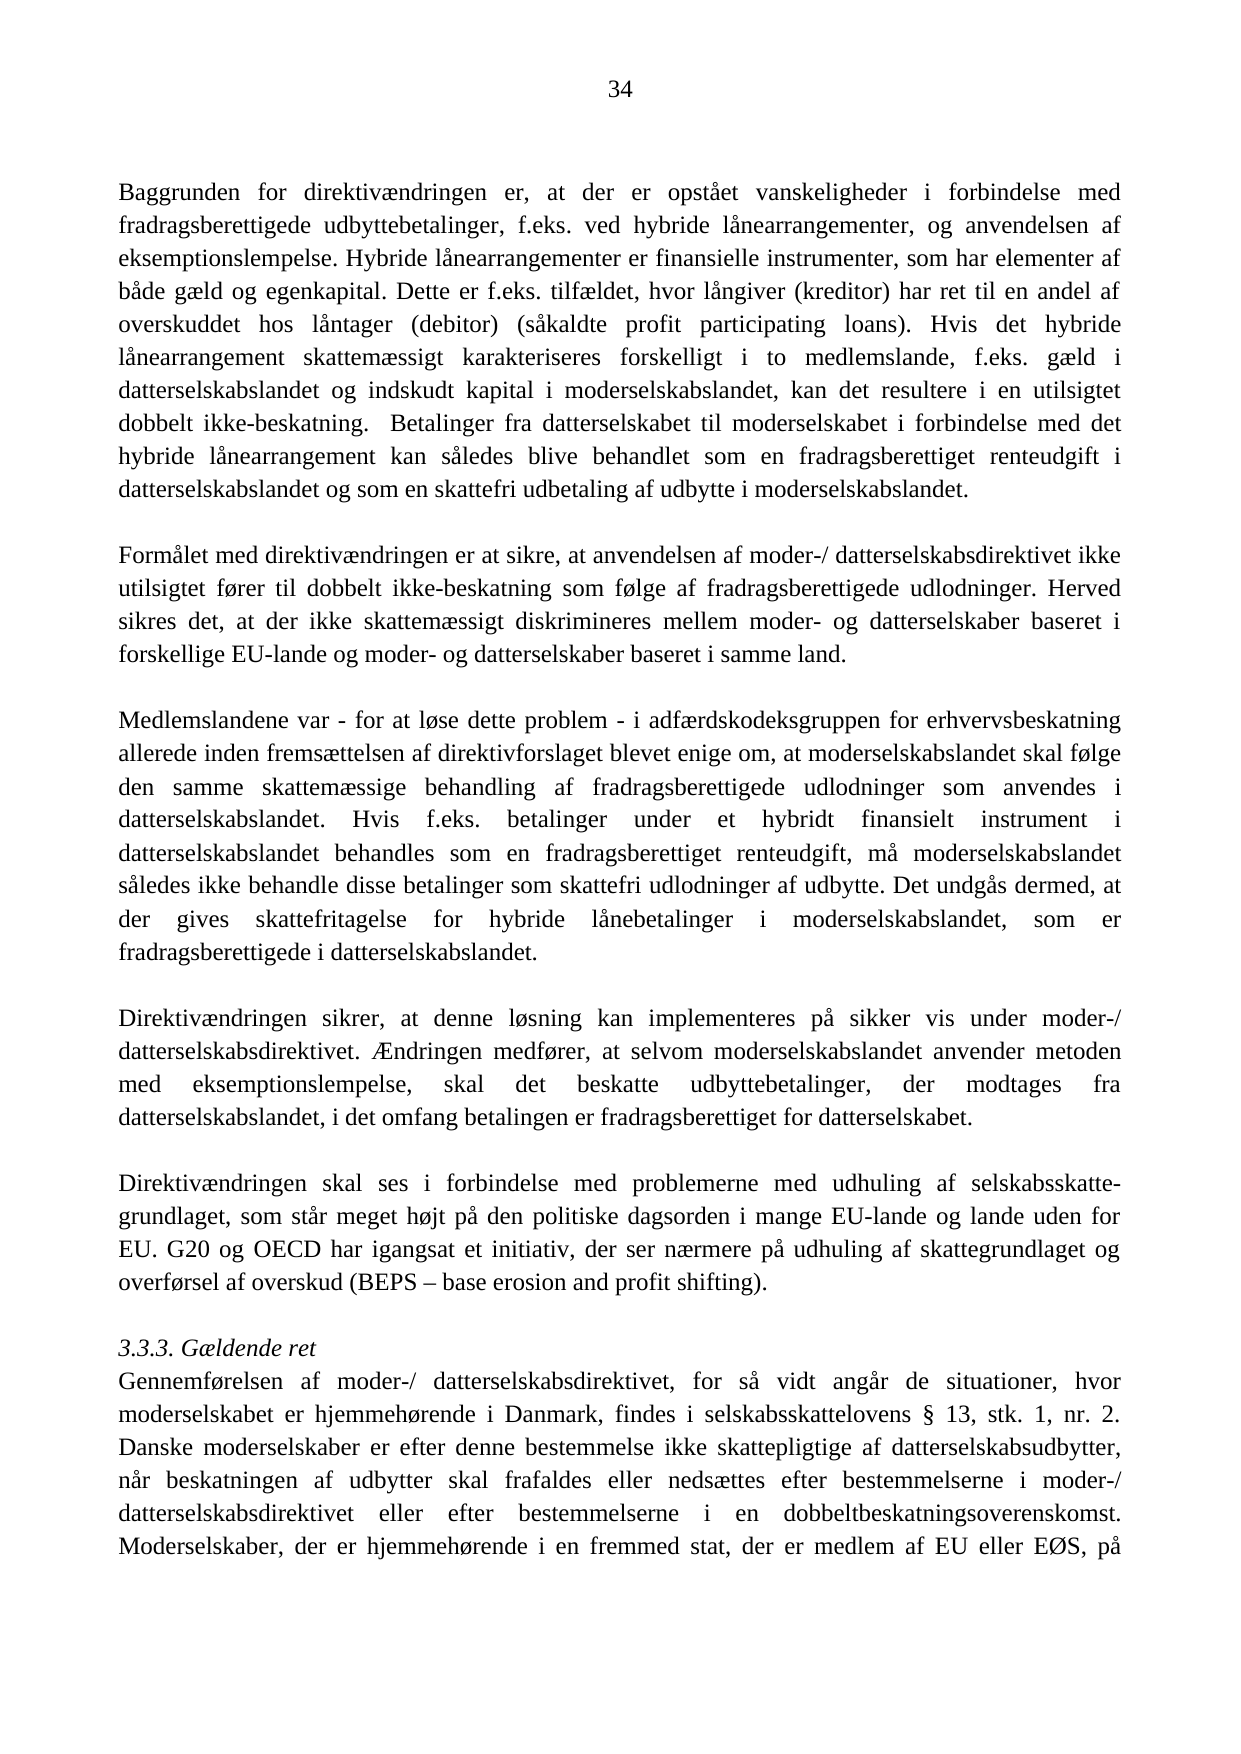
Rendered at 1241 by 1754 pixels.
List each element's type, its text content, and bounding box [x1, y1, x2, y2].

text Direktivændringen skal ses i forbindelse med problemerne med udhuling af selskabsskatte-grundlaget, som står meget højt på den politiske dagsorden i mange EU-lande og lande uden for EU. G20 og OECD har igangsat et initiativ, der ser nærmere på udhuling af skattegrundlaget og overførsel af overskud (BEPS – base erosion and profit shifting). [118, 1168, 1122, 1296]
text Direktivændringen sikrer, at denne løsning kan implementeres på sikker vis under moder-/ datterselskabsdirektivet. Ændringen medfører, at selvom moderselskabslandet anvender metoden med eksemptionslempelse, skal det beskatte udbyttebetalinger, der modtages fra datterselskabslandet, i det omfang betalingen er fradragsberettiget for datterselskabet. [118, 1003, 1122, 1131]
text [118, 1366, 1122, 1560]
text Baggrunden for direktivændringen er, at der er opstået vanskeligheder i forbindelse med fradragsberettigede udbyttebetalinger, f.eks. ved hybride lånearrangementer, og anvendelsen af eksemptionslempelse. Hybride lånearrangementer er finansielle instrumenter, som har elementer af både gæld og egenkapital. Dette er f.eks. tilfældet, hvor långiver (kreditor) har ret til en andel af overskuddet hos låntager (debitor) (såkaldte profit participating loans). Hvis det hybride lånearrangement skattemæssigt karakteriseres forskelligt i to medlemslande, f.eks. gæld i datterselskabslandet og indskudt kapital i moderselskabslandet, kan det resultere i en utilsigtet dobbelt ikke-beskatning. Betalinger fra datterselskabet til moderselskabet i forbindelse med det hybride lånearrangement kan således blive behandlet som en fradragsberettiget renteudgift i datterselskabslandet og som en skattefri udbetaling af udbytte i moderselskabslandet. [118, 177, 1122, 503]
text Formålet med direktivændringen er at sikre, at anvendelsen af moder-/ datterselskabsdirektivet ikke utilsigtet fører til dobbelt ikke-beskatning som følge af fradragsberettigede udlodninger. Herved sikres det, at der ikke skattemæssigt diskrimineres mellem moder- og datterselskaber baseret i forskellige EU-lande og moder- og datterselskaber baseret i samme land. [118, 540, 1122, 668]
text Medlemslandene var - for at løse dette problem - i adfærdskodeksgruppen for erhvervsbeskatning allerede inden fremsættelsen af direktivforslaget blevet enige om, at moderselskabslandet skal følge den samme skattemæssige behandling af fradragsberettigede udlodninger som anvendes i datterselskabslandet. Hvis f.eks. betalinger under et hybridt finansielt instrument i datterselskabslandet behandles som en fradragsberettiget renteudgift, må moderselskabslandet således ikke behandle disse betalinger som skattefri udlodninger af udbytte. Det undgås dermed, at der gives skattefritagelse for hybride lånebetalinger i moderselskabslandet, som er fradragsberettigede i datterselskabslandet. [118, 706, 1122, 965]
text 3.3.3. Gældende ret [118, 1333, 1122, 1362]
